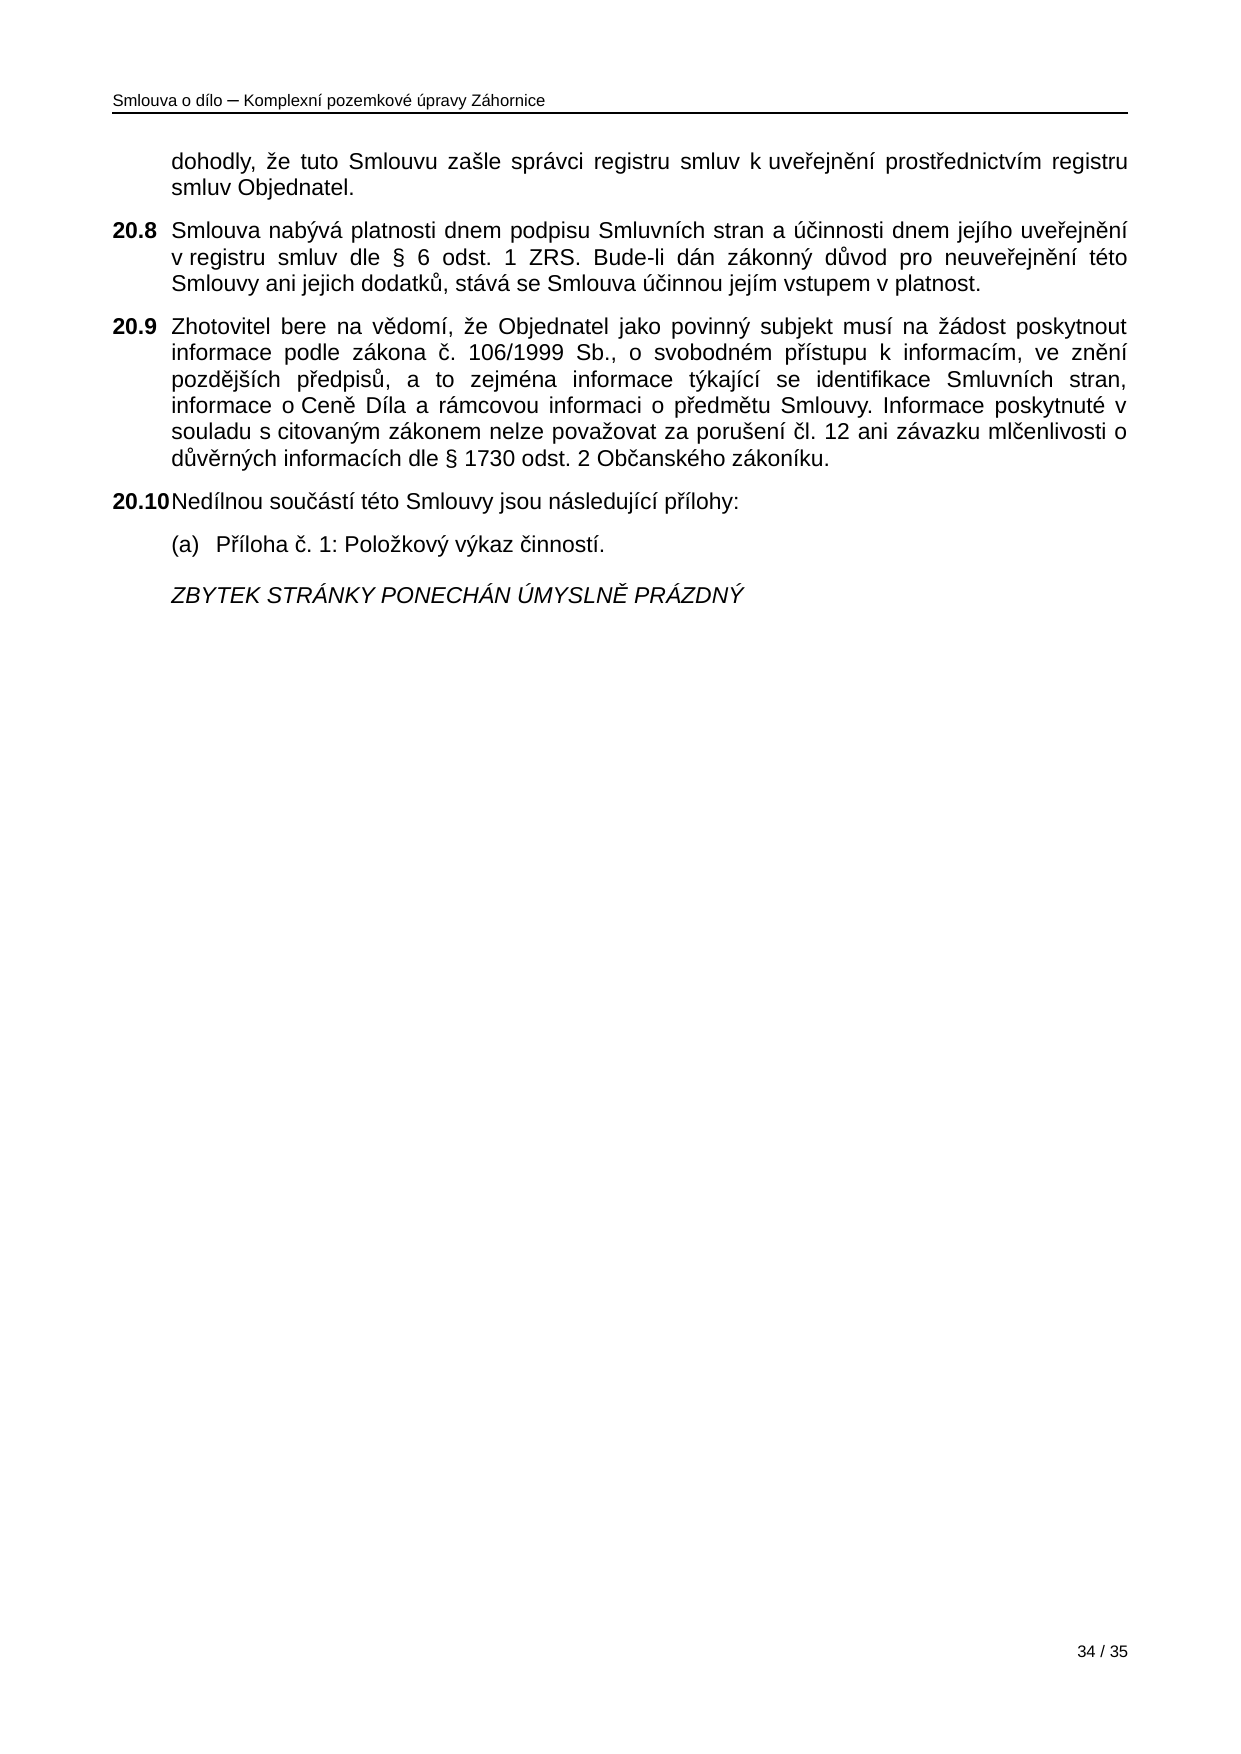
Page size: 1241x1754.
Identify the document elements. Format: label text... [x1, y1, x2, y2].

text Zhotovitel bere na vědomí, že Objednatel jako povinný subjekt musí na žádost poskytnout informace podle zákona č. 106/1999 Sb., o svobodném přístupu k informacím, ve znění pozdějších předpisů, a to zejména informace týkající se identifikace Smluvních stran, informace o Ceně Díla a rámcovou informaci o předmětu Smlouvy. Informace poskytnuté v souladu s citovaným zákonem nelze považovat za porušení čl. 12 ani závazku mlčenlivosti o důvěrných informacích dle § 1730 odst. 2 Občanského zákoníku. [112, 313, 1128, 471]
list Příloha č. 1: Položkový výkaz činností. [171, 531, 1128, 557]
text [112, 148, 1128, 200]
text Smlouva nabývá platnosti dnem podpisu Smluvních stran a účinnosti dnem jejího uveřejnění v registru smluv dle § 6 odst. 1 ZRS. Bude-li dán zákonný důvod pro neuveřejnění této Smlouvy ani jejich dodatků, stává se Smlouva účinnou jejím vstupem v platnost. [112, 217, 1128, 296]
text Nedílnou součástí této Smlouvy jsou následující přílohy: [112, 488, 1128, 514]
list ZBYTEK STRÁNKY PONECHÁN ÚMYSLNĚ PRÁZDNÝ [171, 582, 1128, 608]
